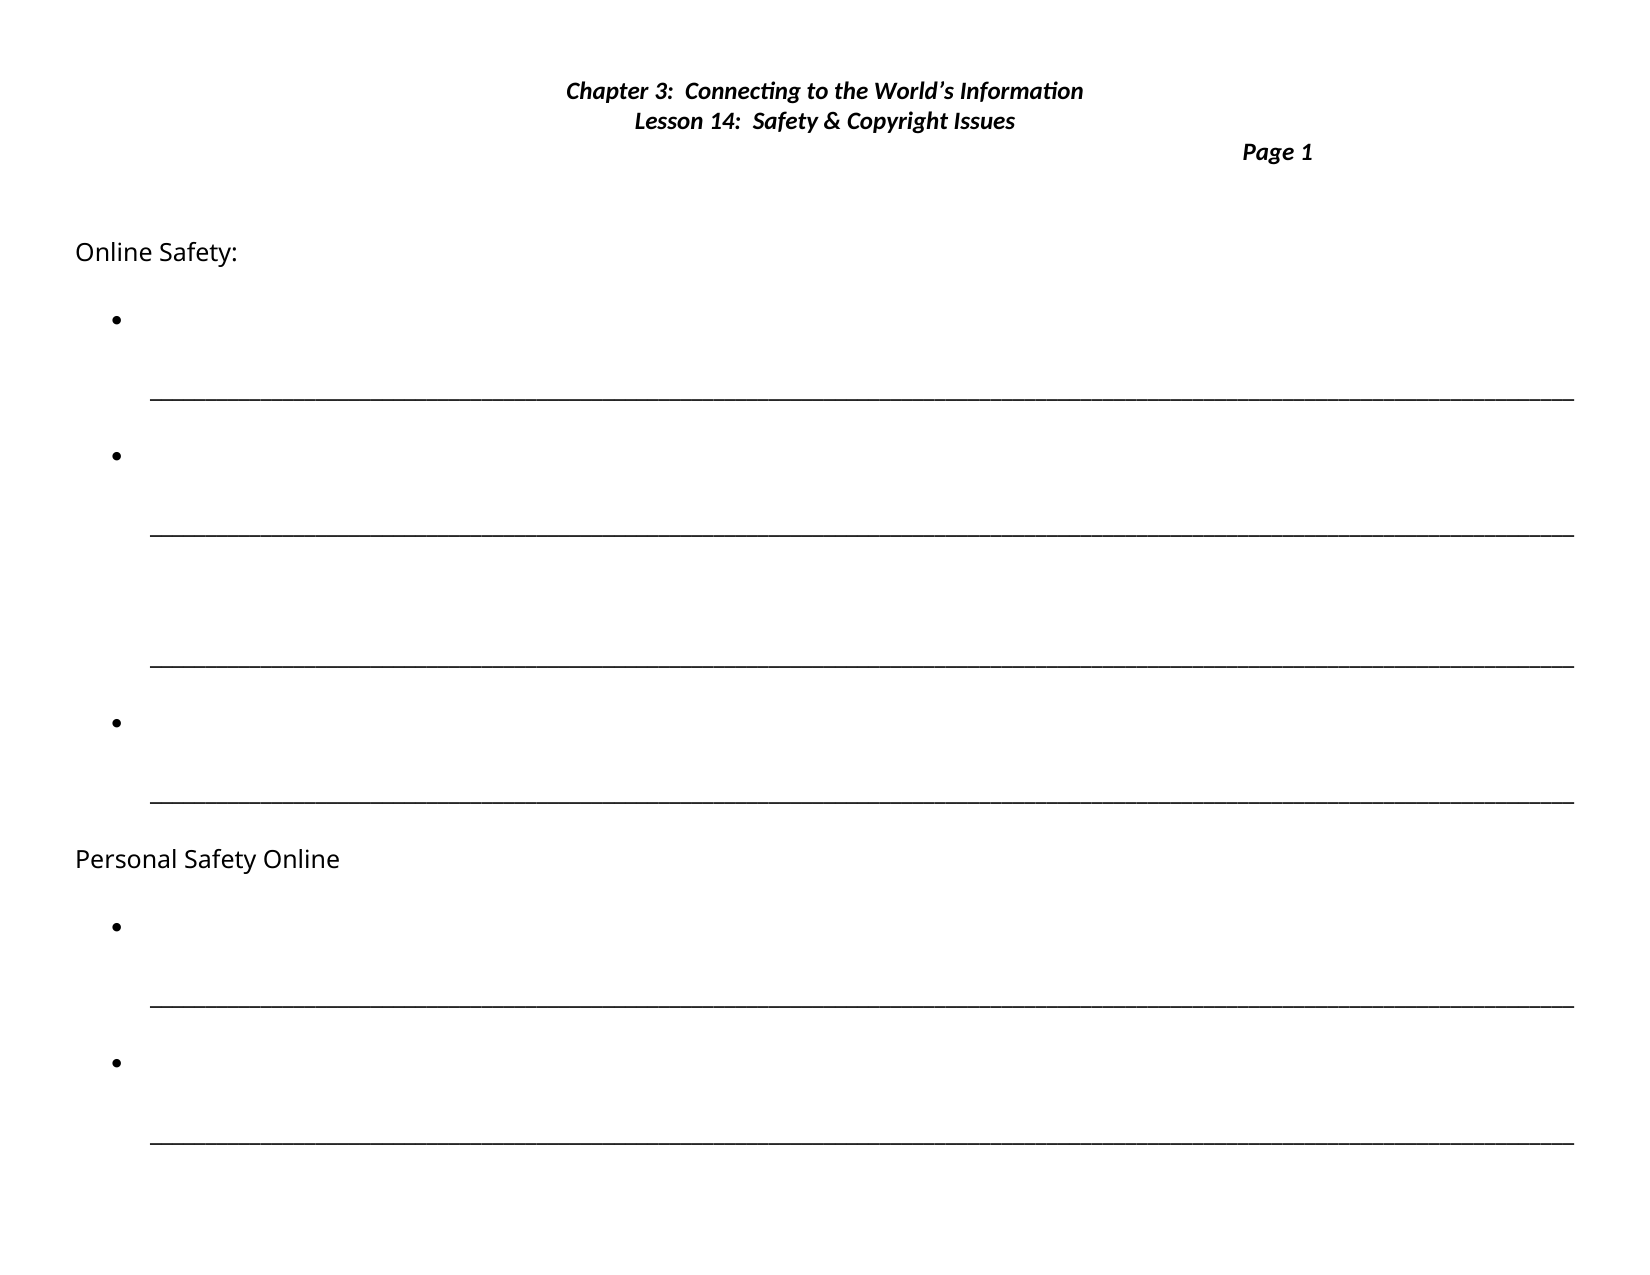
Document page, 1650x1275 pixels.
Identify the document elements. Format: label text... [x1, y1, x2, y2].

text Online Safety: [75, 235, 1575, 269]
text Personal Safety Online [75, 842, 1575, 876]
